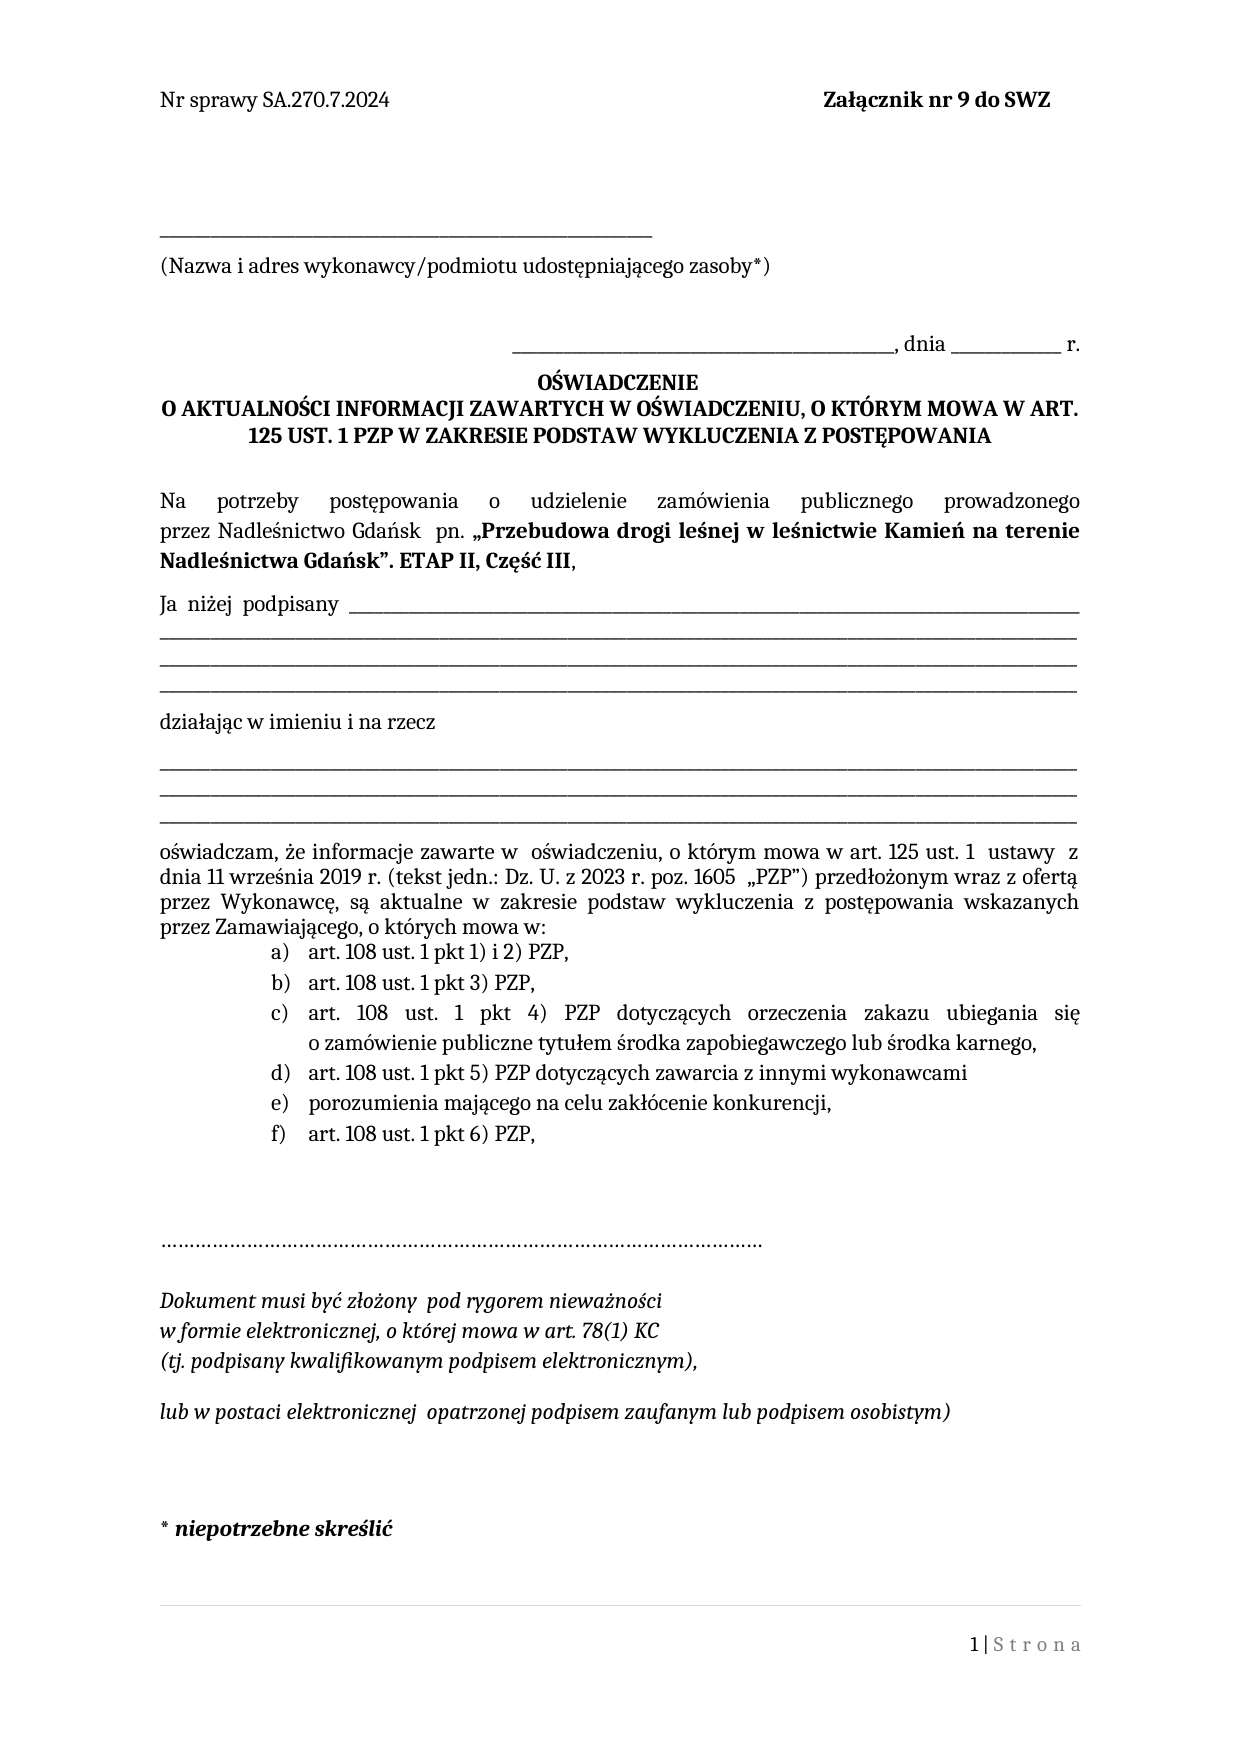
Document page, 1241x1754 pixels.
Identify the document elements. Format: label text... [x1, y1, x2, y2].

list art. 108 ust. 1 pkt 1) i 2) PZP, [271, 939, 1081, 966]
list art. 108 ust. 1 pkt 5) PZP dotyczących zawarcia z innymi wykonawcami [271, 1060, 1081, 1086]
text oświadczam, że informacje zawarte w oświadczeniu, o którym mowa w art. 125 ust. 1 ustawy z dnia 11 września 2019 r. (tekst jedn.: Dz. U. z 2023 r. poz. 1605 „PZP”) przedłożonym wraz z ofertą przez Wykonawcę, są aktualne w zakresie podstaw wykluczenia z postępowania wskazanych przez Zamawiającego, o których mowa w: [159, 839, 1081, 939]
list porozumienia mającego na celu zakłócenie konkurencji, [271, 1090, 1081, 1117]
text ____________________________________________________________________________________________________________________________________________________________________________________________________________________________________________________________________________________________________________________________________ [159, 748, 1081, 827]
text …………………………………………………………………………………………… [159, 1227, 1081, 1283]
text lub w postaci elektronicznej opatrzonej podpisem zaufanym lub podpisem osobistym) [159, 1399, 1081, 1425]
list art. 108 ust. 1 pkt 6) PZP, [271, 1120, 1081, 1147]
text _____________________________________________, dnia _____________ r. [159, 331, 1081, 357]
text działając w imieniu i na rzecz [159, 709, 1081, 735]
list art. 108 ust. 1 pkt 3) PZP, [271, 969, 1081, 996]
text OŚWIADCZENIE O AKTUALNOŚCI INFORMACJI ZAWARTYCH W OŚWIADCZENIU, O KTÓRYM MOWA W ART. 125 UST. 1 PZP W ZAKRESIE PODSTAW WYKLUCZENIA Z POSTĘPOWANIA [159, 370, 1081, 449]
text Na potrzeby postępowania o udzielenie zamówienia publicznego prowadzonego przez Nadleśnictwo Gdańsk pn. „Przebudowa drogi leśnej w leśnictwie Kamień na terenie Nadleśnictwa Gdańsk”. ETAP II, Część III, [159, 488, 1081, 574]
text Ja niżej podpisany ______________________________________________________________________________________ ____________________________________________________________________________________________________________________________________________________________________________________________________________________________________________________________________________________________________________________________________ [159, 591, 1081, 696]
list art. 108 ust. 1 pkt 4) PZP dotyczących orzeczenia zakazu ubiegania się o zamówienie publiczne tytułem środka zapobiegawczego lub środka karnego, [271, 999, 1081, 1056]
text * niepotrzebne skreślić [159, 1515, 1081, 1542]
text Dokument musi być złożony pod rygorem nieważności w formie elektronicznej, o której mowa w art. 78(1) KC (tj. podpisany kwalifikowanym podpisem elektronicznym), [159, 1287, 1081, 1374]
text __________________________________________________________ [159, 214, 1081, 241]
text (Nazwa i adres wykonawcy/podmiotu udostępniającego zasoby*) [159, 253, 1081, 279]
